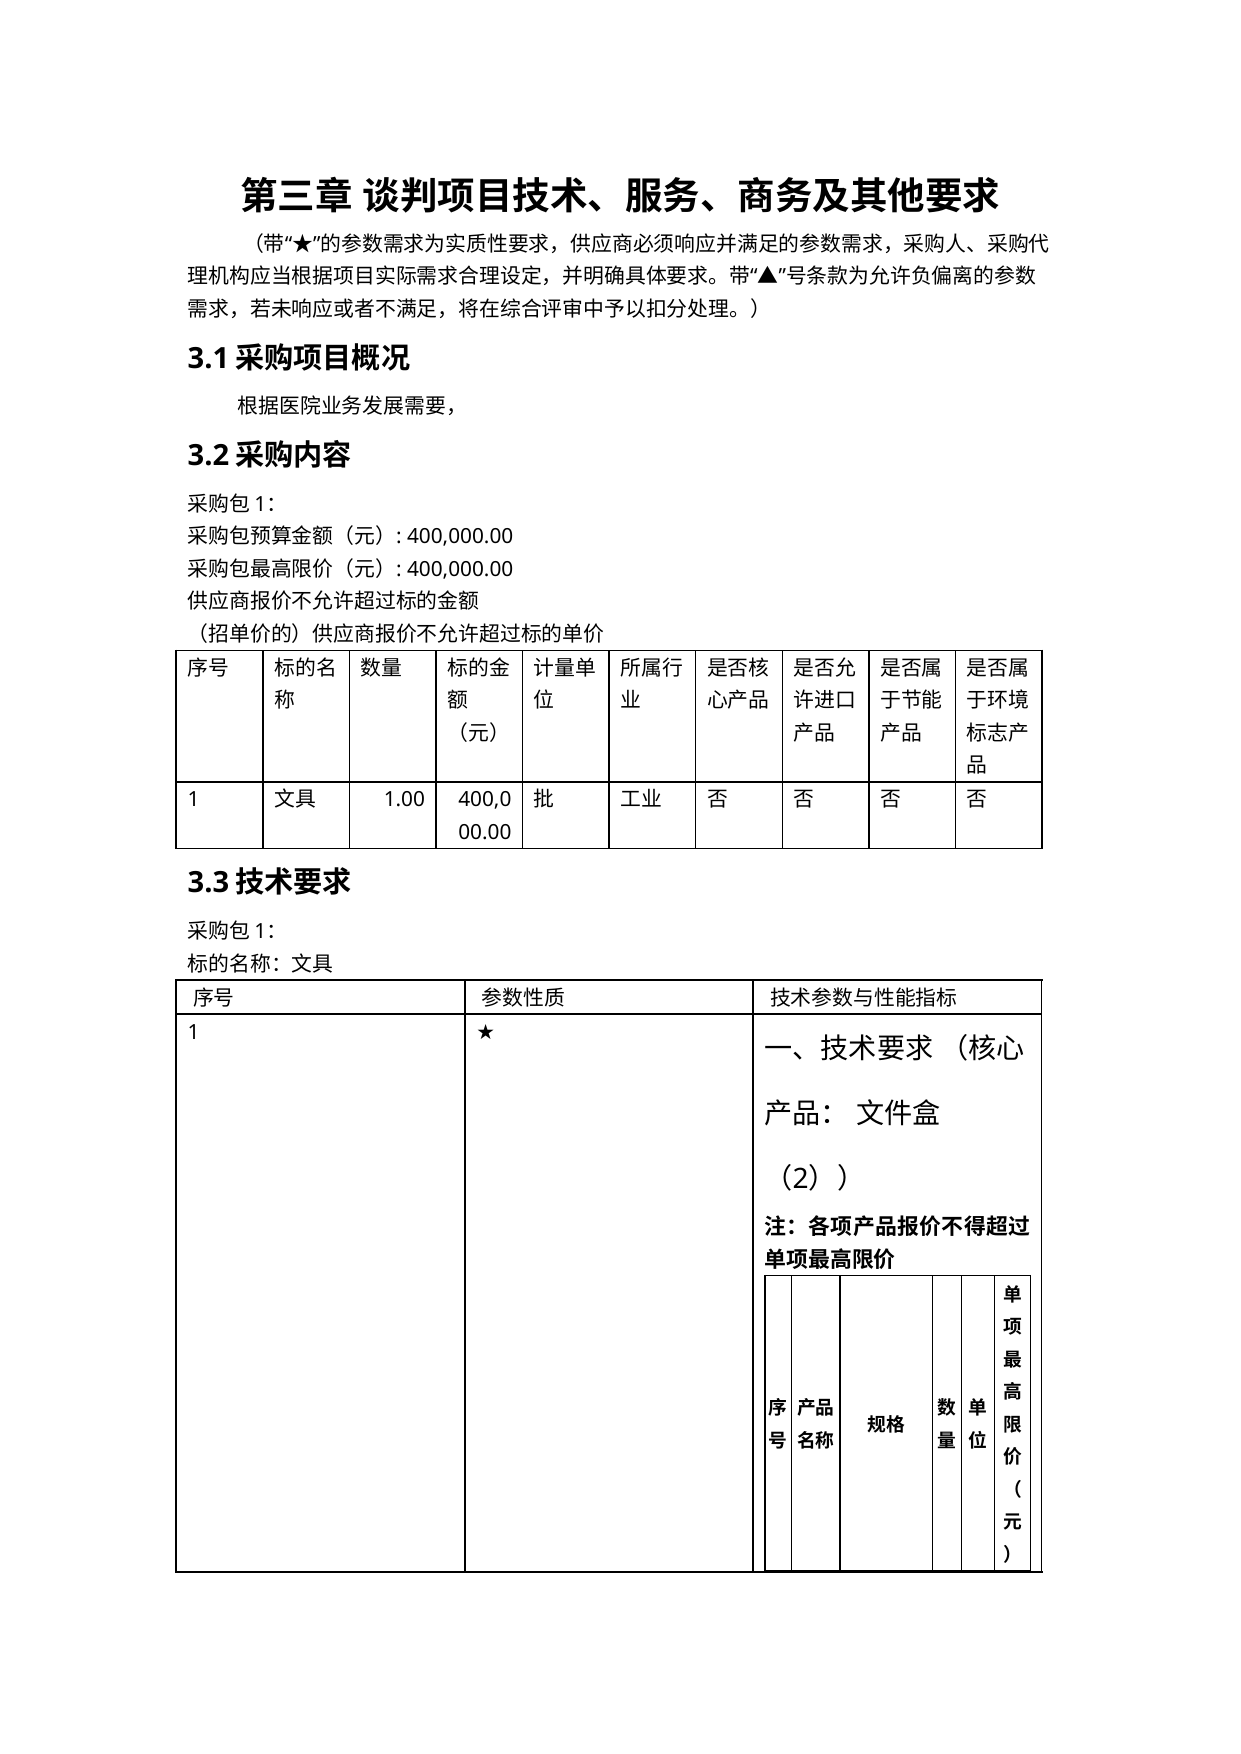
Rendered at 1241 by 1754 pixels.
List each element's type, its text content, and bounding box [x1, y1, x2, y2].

text 第三章 谈判项目技术、服务、商务及其他要求 [187, 162, 1053, 227]
table_cell 1 [177, 1015, 464, 1571]
text （招单价的）供应商报价不允许超过标的单价 [187, 617, 1053, 649]
table_cell ★ [466, 1015, 752, 1571]
table_header 参数性质 [466, 981, 752, 1013]
table_cell 工业 [610, 783, 695, 848]
text 3.1采购项目概况 [187, 324, 1053, 389]
table_header 是否属于环境标志产品 [956, 651, 1041, 781]
table_header 标的名称 [264, 651, 349, 781]
table_cell 批 [523, 783, 608, 848]
table_header 所属行业 [610, 651, 695, 781]
text 标的名称：文具 [187, 947, 1053, 979]
table_header 数量 [350, 651, 435, 781]
table_header 序号 [177, 981, 464, 1013]
text 根据医院业务发展需要， [187, 389, 1053, 422]
text 采购包1： [187, 914, 1053, 947]
text 采购包预算金额（元）: 400,000.00 [187, 519, 1053, 552]
table_header 是否属于节能产品 [870, 651, 955, 781]
table_header 序号 [177, 651, 262, 781]
table_cell 文具 [264, 783, 349, 848]
table_cell 1 [177, 783, 262, 848]
table_cell 否 [956, 783, 1041, 848]
text （带“★”的参数需求为实质性要求，供应商必须响应并满足的参数需求，采购人、采购代理机构应当根据项目实际需求合理设定，并明确具体要求。带“▲”号条款为允许负偏离的参数需求，若未响应或者不满足，将在综合评审中予以扣分处理。） [187, 227, 1053, 324]
table_cell 否 [870, 783, 955, 848]
text 3.3技术要求 [187, 849, 1053, 914]
table_header 标的金额 （元） [437, 651, 522, 781]
table_cell 1.00 [350, 783, 435, 848]
table_header 技术参数与性能指标 [754, 981, 1041, 1013]
table_header 是否允许进口产品 [783, 651, 868, 781]
text 3.2采购内容 [187, 422, 1053, 487]
table_cell 400,000.00 [437, 783, 522, 848]
table_cell 否 [696, 783, 782, 848]
text 采购包1： [187, 487, 1053, 519]
table_cell 一、技术要求 （核心产品： 文件盒（2）） 注：各项产品报价不得超过单项最高限价 [754, 1015, 1041, 1571]
table_header 是否核心产品 [696, 651, 782, 781]
table_cell 否 [783, 783, 868, 848]
text 采购包最高限价（元）: 400,000.00 [187, 552, 1053, 584]
table_header 计量单位 [523, 651, 608, 781]
text 供应商报价不允许超过标的金额 [187, 584, 1053, 617]
